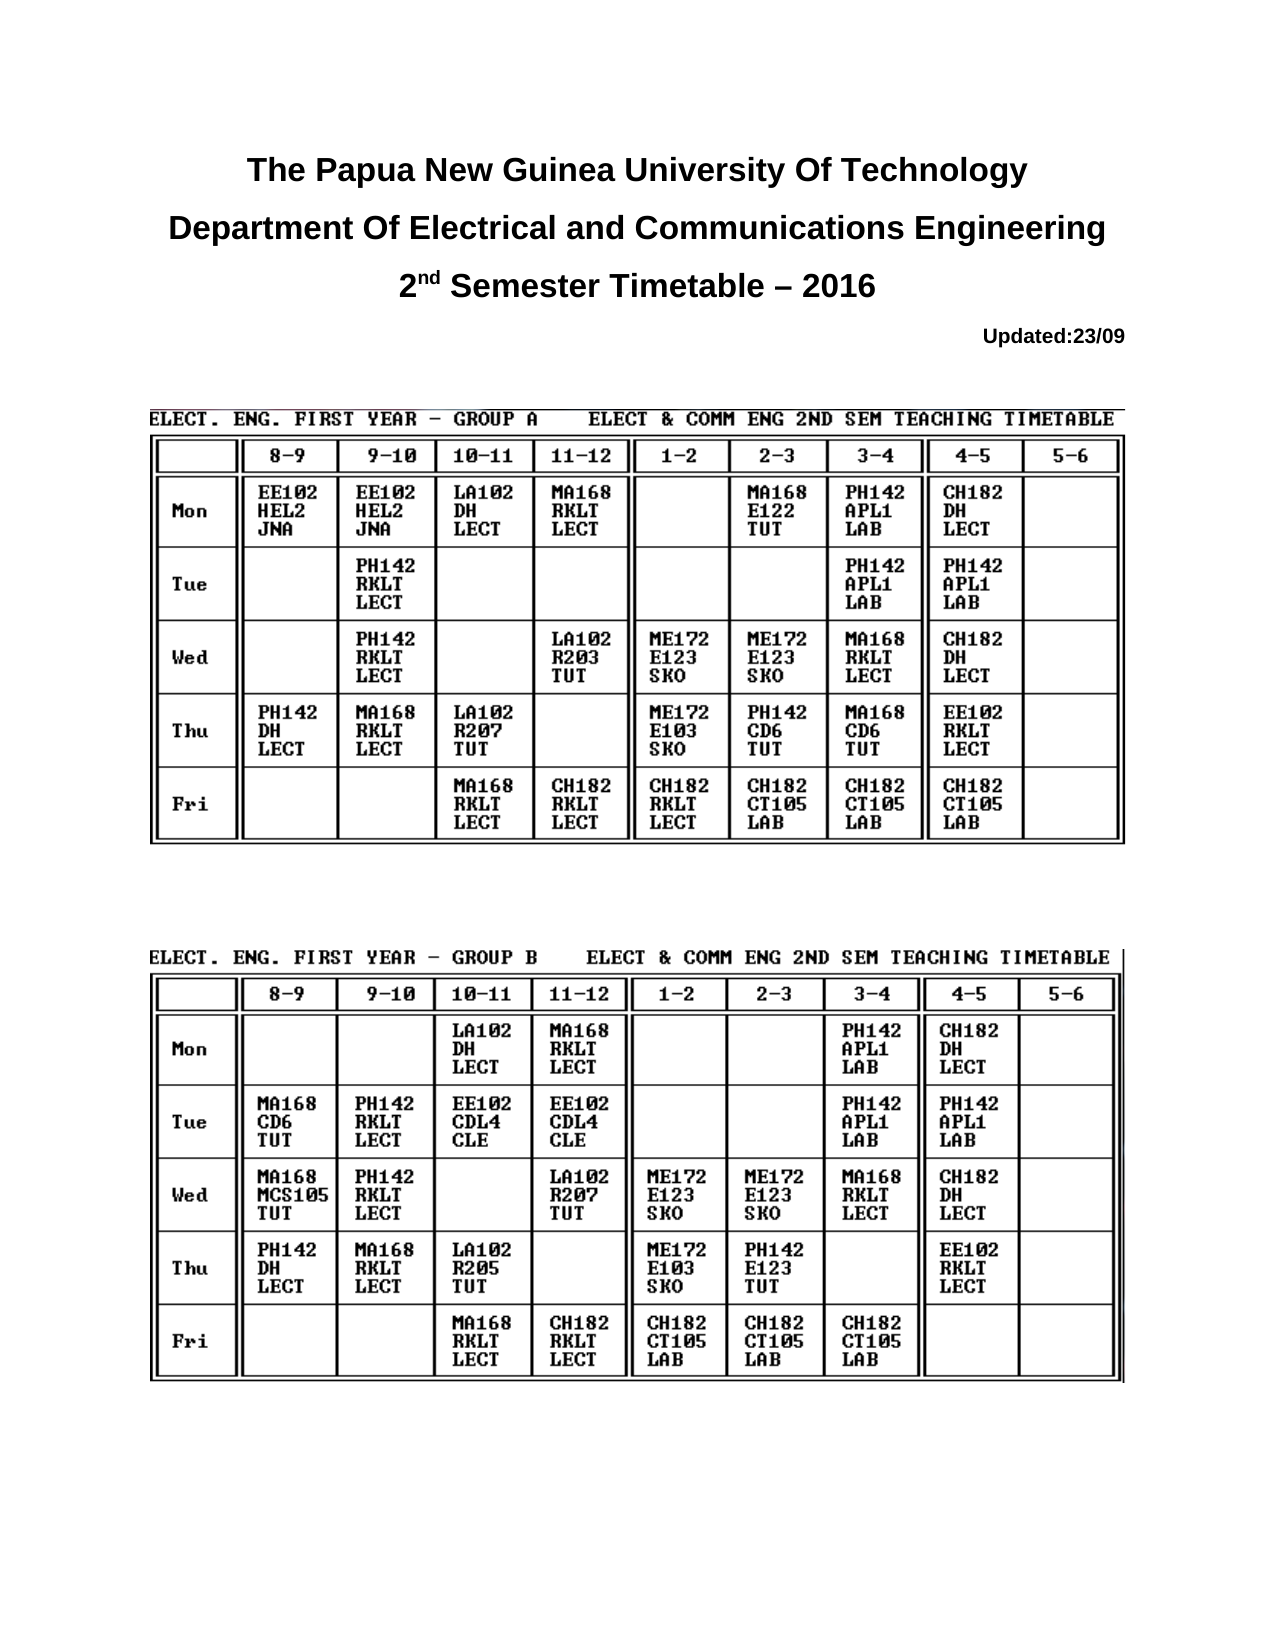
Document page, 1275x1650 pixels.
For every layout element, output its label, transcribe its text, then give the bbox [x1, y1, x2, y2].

text 2nd Semester Timetable – 2016 [150, 266, 1125, 305]
text Department Of Electrical and Communications Engineering [150, 208, 1125, 247]
text The Papua New Guinea University Of Technology [150, 150, 1125, 188]
text Updated:23/09 [150, 324, 1125, 348]
